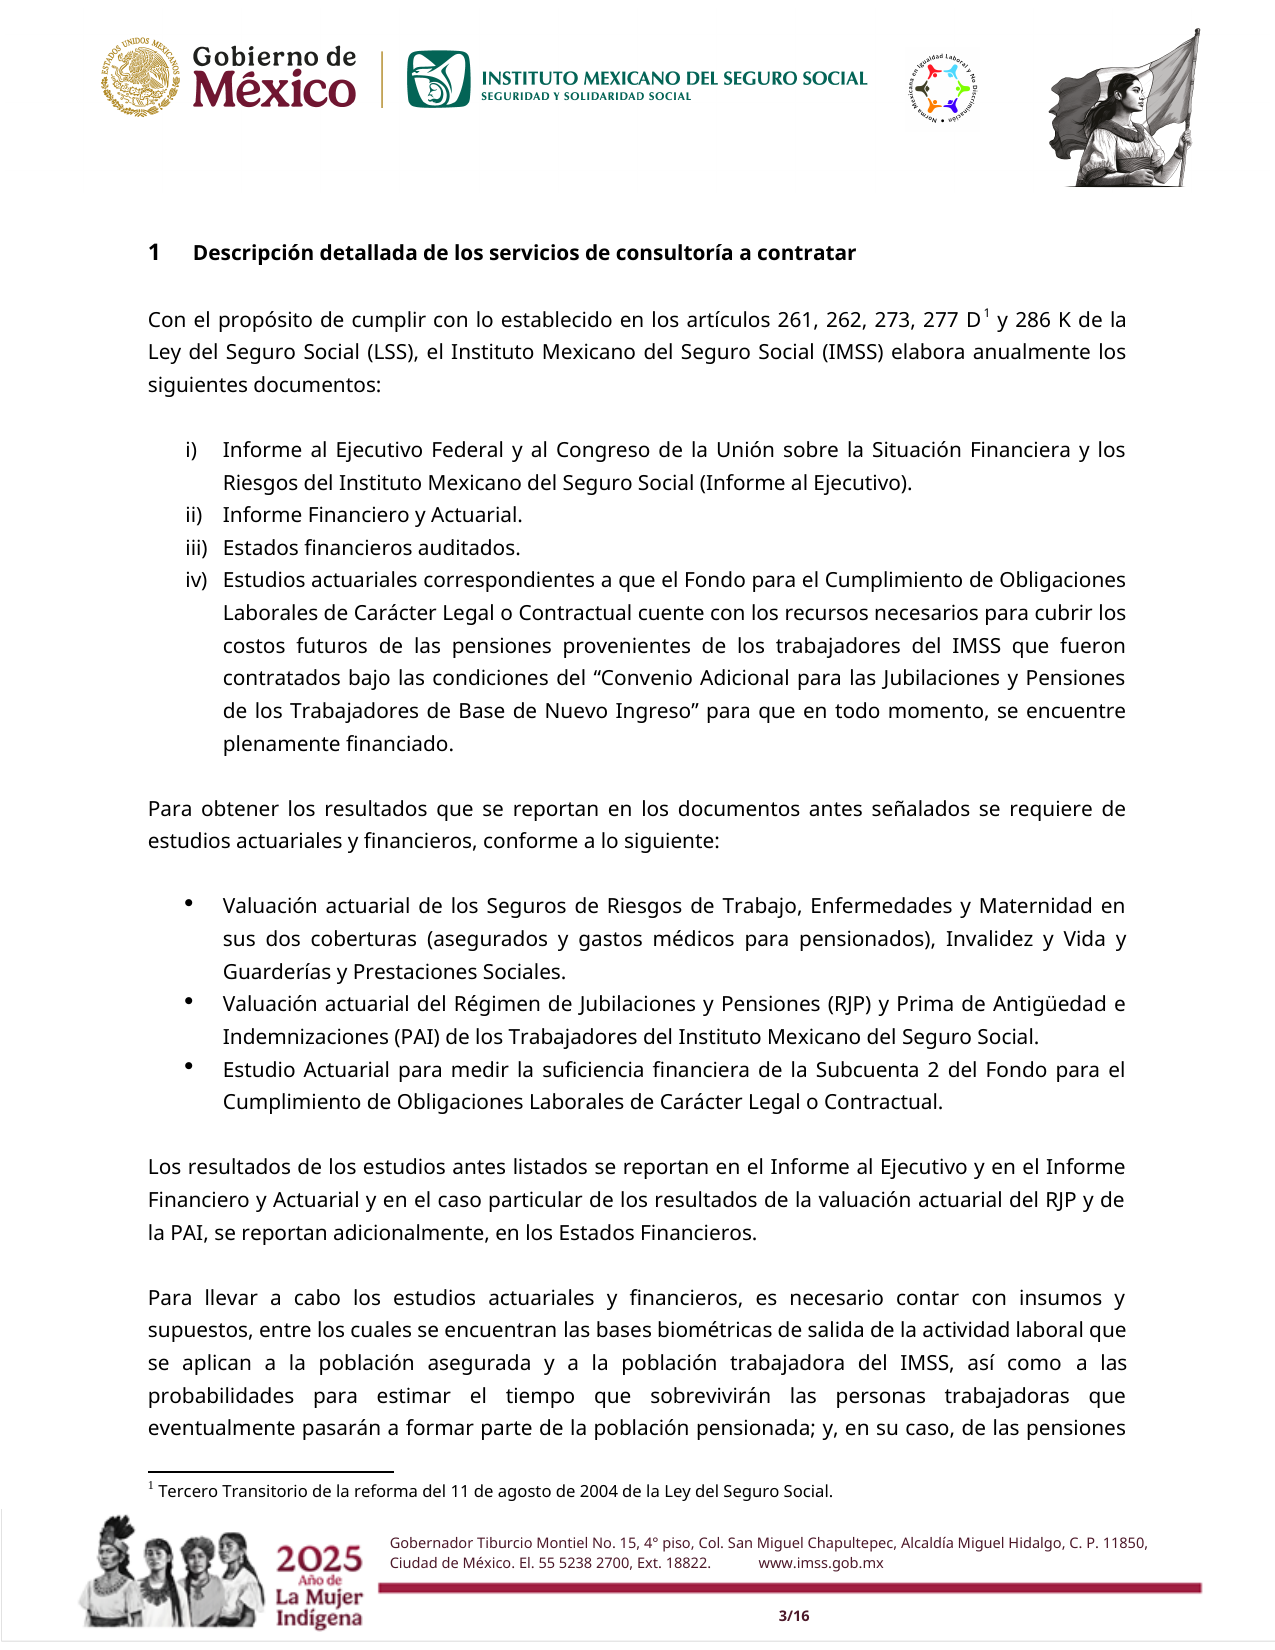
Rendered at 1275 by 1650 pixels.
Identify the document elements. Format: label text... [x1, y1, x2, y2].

picture [4, 8, 1271, 193]
list Valuación actuarial de los Seguros de Riesgos de Trabajo, Enfermedades y Maternidad en sus dos coberturas (asegurados y gastos médicos para pensionados), Invalidez y Vida y Guarderías y Prestaciones Sociales. [185, 892, 1127, 985]
list Estados financieros auditados. [185, 533, 1127, 561]
list Descripción detallada de los servicios de consultoría a contratar [148, 236, 1127, 267]
text Con el propósito de cumplir con lo establecido en los artículos 261, 262, 273, 277 D y 286 K de la Ley del Seguro Social (LSS), el Instituto Mexicano del Seguro Social (IMSS) elabora anualmente los siguientes documentos: [148, 305, 1127, 398]
text Para obtener los resultados que se reportan en los documentos antes señalados se requiere de estudios actuariales y financieros, conforme a lo siguiente: [148, 794, 1127, 855]
text Los resultados de los estudios antes listados se reportan en el Informe al Ejecutivo y en el Informe Financiero y Actuarial y en el caso particular de los resultados de la valuación actuarial del RJP y de la PAI, se reportan adicionalmente, en los Estados Financieros. [148, 1152, 1127, 1246]
list Informe Financiero y Actuarial. [185, 500, 1127, 529]
list Informe al Ejecutivo Federal y al Congreso de la Unión sobre la Situación Financiera y los Riesgos del Instituto Mexicano del Seguro Social (Informe al Ejecutivo). [185, 435, 1127, 496]
list Estudio Actuarial para medir la suficiencia financiera de la Subcuenta 2 del Fondo para el Cumplimiento de Obligaciones Laborales de Carácter Legal o Contractual. [185, 1055, 1127, 1116]
picture [0, 1509, 1275, 1643]
list Estudios actuariales correspondientes a que el Fondo para el Cumplimiento de Obligaciones Laborales de Carácter Legal o Contractual cuente con los recursos necesarios para cubrir los costos futuros de las pensiones provenientes de los trabajadores del IMSS que fueron contratados bajo las condiciones del “Convenio Adicional para las Jubilaciones y Pensiones de los Trabajadores de Base de Nuevo Ingreso” para que en todo momento, se encuentre plenamente financiado. [185, 566, 1127, 757]
list Valuación actuarial del Régimen de Jubilaciones y Pensiones (RJP) y Prima de Antigüedad e Indemnizaciones (PAI) de los Trabajadores del Instituto Mexicano del Seguro Social. [185, 989, 1127, 1051]
